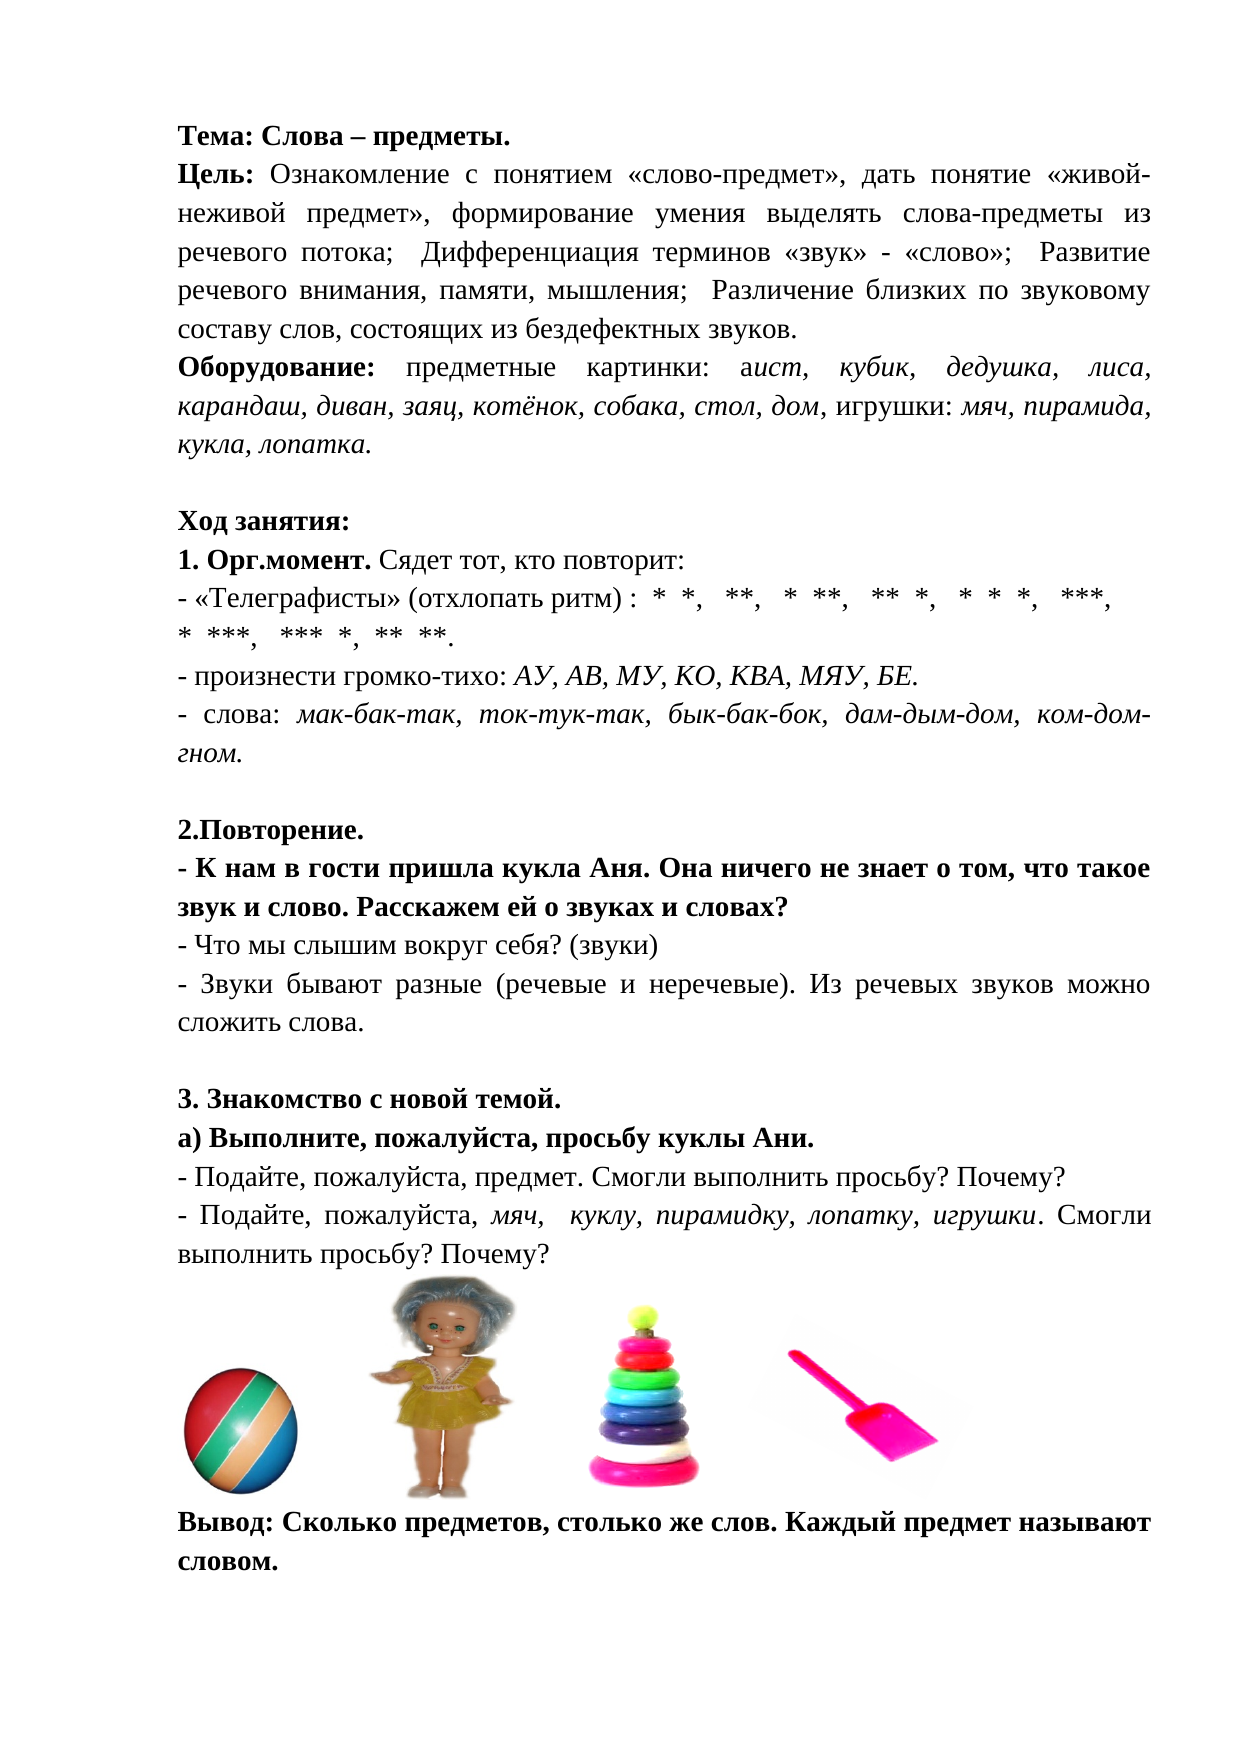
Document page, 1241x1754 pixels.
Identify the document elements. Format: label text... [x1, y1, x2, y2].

text - «Телеграфисты» (отхлопать ритм) : * *, **, * **, ** *, * * *, ***, [177, 581, 1152, 614]
text - слова: мак-бак-так, ток-тук-так, бык-бак-бок, дам-дым-дом, ком-дом-гном. [177, 696, 1152, 768]
text 3. Знакомство с новой темой. [177, 1082, 1152, 1115]
picture [177, 1363, 304, 1500]
text Оборудование: предметные картинки: аист, кубик, дедушка, лиса, карандаш, диван, заяц, котёнок, собака, стол, дом, игрушки: мяч, пирамида, кукла, лопатка. [177, 349, 1152, 460]
text - Подайте, пожалуйста, предмет. Смогли выполнить просьбу? Почему? [177, 1159, 1152, 1192]
text - Звуки бывают разные (речевые и неречевые). Из речевых звуков можно сложить слова. [177, 966, 1152, 1038]
text Тема: Слова – предметы. [177, 118, 1152, 152]
picture [361, 1274, 528, 1500]
text - Что мы слышим вокруг себя? (звуки) [177, 927, 1152, 961]
text - Подайте, пожалуйста, мяч, куклу, пирамидку, лопатку, игрушки. Смогли выполнить просьбу? Почему? [177, 1197, 1152, 1269]
text - К нам в гости пришла кукла Аня. Она ничего не знает о том, что такое звук и слово. Расскажем ей о звуках и словах? [177, 850, 1152, 922]
text - произнести громко-тихо: АУ, АВ, МУ, КО, КВА, МЯУ, БЕ. [177, 658, 1152, 691]
text Цель: Ознакомление с понятием «слово-предмет», дать понятие «живой-неживой предмет», формирование умения выделять слова-предметы из речевого потока; Дифференциация терминов «звук» - «слово»; Развитие речевого внимания, памяти, мышления; Различение близких по звуковому составу слов, состоящих из бездефектных звуков. [177, 157, 1152, 344]
text а) Выполните, пожалуйста, просьбу куклы Ани. [177, 1120, 1152, 1154]
text * ***, *** *, ** **. [177, 619, 1152, 653]
text Ход занятия: [177, 503, 1152, 537]
text 2.Повторение. [177, 812, 1152, 845]
text Вывод: Сколько предметов, столько же слов. Каждый предмет называют словом. [177, 1504, 1152, 1576]
text 1. Орг.момент. Сядет тот, кто повторит: [177, 542, 1152, 576]
